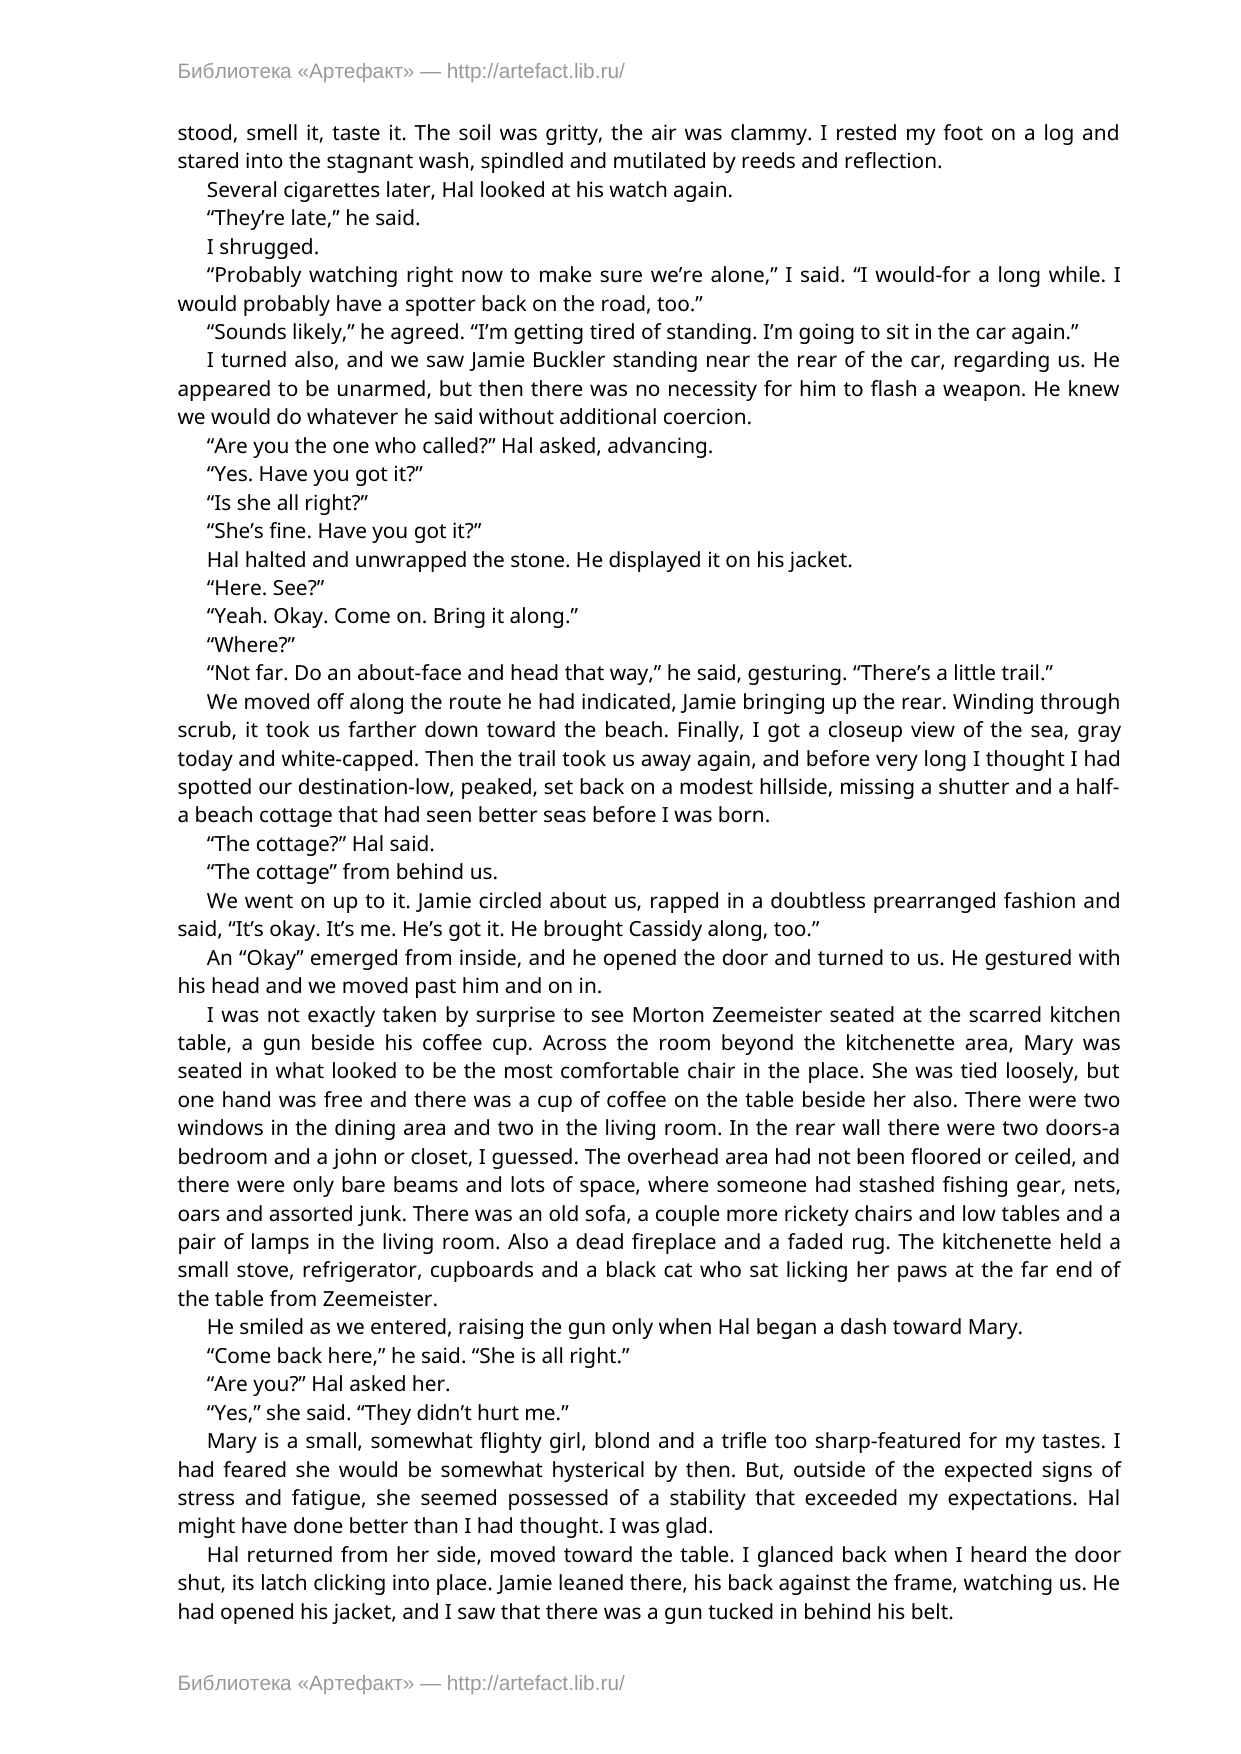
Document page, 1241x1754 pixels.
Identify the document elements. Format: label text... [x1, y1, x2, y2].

text “She’s fine. Have you got it?” [177, 516, 1122, 545]
text “Yes,” she said. “They didn’t hurt me.” [177, 1398, 1122, 1426]
text “Are you?” Hal asked her. [177, 1369, 1122, 1398]
text “Are you the one who called?” Hal asked, advancing. [177, 431, 1122, 459]
text Hal returned from her side, moved toward the table. I glanced back when I heard the door shut, its latch clicking into place. Jamie leaned there, his back against the frame, watching us. He had opened his jacket, and I saw that there was a gun tucked in behind his belt. [177, 1540, 1122, 1625]
text Several cigarettes later, Hal looked at his watch again. [177, 175, 1122, 203]
text He smiled as we entered, raising the gun only when Hal began a dash toward Mary. [177, 1312, 1122, 1341]
text “Yeah. Okay. Come on. Bring it along.” [177, 602, 1122, 630]
text We went on up to it. Jamie circled about us, rapped in a doubtless prearranged fashion and said, “It’s okay. It’s me. He’s got it. He brought Cassidy along, too.” [177, 886, 1122, 943]
text I shrugged. [177, 232, 1122, 260]
text “Where?” [177, 630, 1122, 658]
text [177, 118, 1122, 175]
text “Come back here,” he said. “She is all right.” [177, 1341, 1122, 1369]
text “Sounds likely,” he agreed. “I’m getting tired of standing. I’m going to sit in the car again.” [177, 317, 1122, 346]
text An “Okay” emerged from inside, and he opened the door and turned to us. He gestured with his head and we moved past him and on in. [177, 943, 1122, 1000]
text “The cottage” from behind us. [177, 857, 1122, 886]
text Hal halted and unwrapped the stone. He displayed it on his jacket. [177, 545, 1122, 573]
text “They’re late,” he said. [177, 203, 1122, 232]
text “The cottage?” Hal said. [177, 829, 1122, 857]
text I turned also, and we saw Jamie Buckler standing near the rear of the car, regarding us. He appeared to be unarmed, but then there was no necessity for him to flash a weapon. He knew we would do whatever he said without additional coercion. [177, 346, 1122, 431]
text “Not far. Do an about-face and head that way,” he said, gesturing. “There’s a little trail.” [177, 658, 1122, 687]
text “Here. See?” [177, 573, 1122, 602]
text “Yes. Have you got it?” [177, 459, 1122, 488]
text I was not exactly taken by surprise to see Morton Zeemeister seated at the scarred kitchen table, a gun beside his coffee cup. Across the room beyond the kitchenette area, Mary was seated in what looked to be the most comfortable chair in the place. She was tied loosely, but one hand was free and there was a cup of coffee on the table beside her also. There were two windows in the dining area and two in the living room. In the rear wall there were two doors-a bedroom and a john or closet, I guessed. The overhead area had not been floored or ceiled, and there were only bare beams and lots of space, where someone had stashed fishing gear, nets, oars and assorted junk. There was an old sofa, a couple more rickety chairs and low tables and a pair of lamps in the living room. Also a dead fireplace and a faded rug. The kitchenette held a small stove, refrigerator, cupboards and a black cat who sat licking her paws at the far end of the table from Zeemeister. [177, 1000, 1122, 1312]
text Mary is a small, somewhat flighty girl, blond and a trifle too sharp-featured for my tastes. I had feared she would be somewhat hysterical by then. But, outside of the expected signs of stress and fatigue, she seemed possessed of a stability that exceeded my expectations. Hal might have done better than I had thought. I was glad. [177, 1426, 1122, 1540]
text “Is she all right?” [177, 488, 1122, 516]
text We moved off along the route he had indicated, Jamie bringing up the rear. Winding through scrub, it took us farther down toward the beach. Finally, I got a closeup view of the sea, gray today and white-capped. Then the trail took us away again, and before very long I thought I had spotted our destination-low, peaked, set back on a modest hillside, missing a shutter and a half-a beach cottage that had seen better seas before I was born. [177, 687, 1122, 829]
text “Probably watching right now to make sure we’re alone,” I said. “I would-for a long while. I would probably have a spotter back on the road, too.” [177, 260, 1122, 317]
